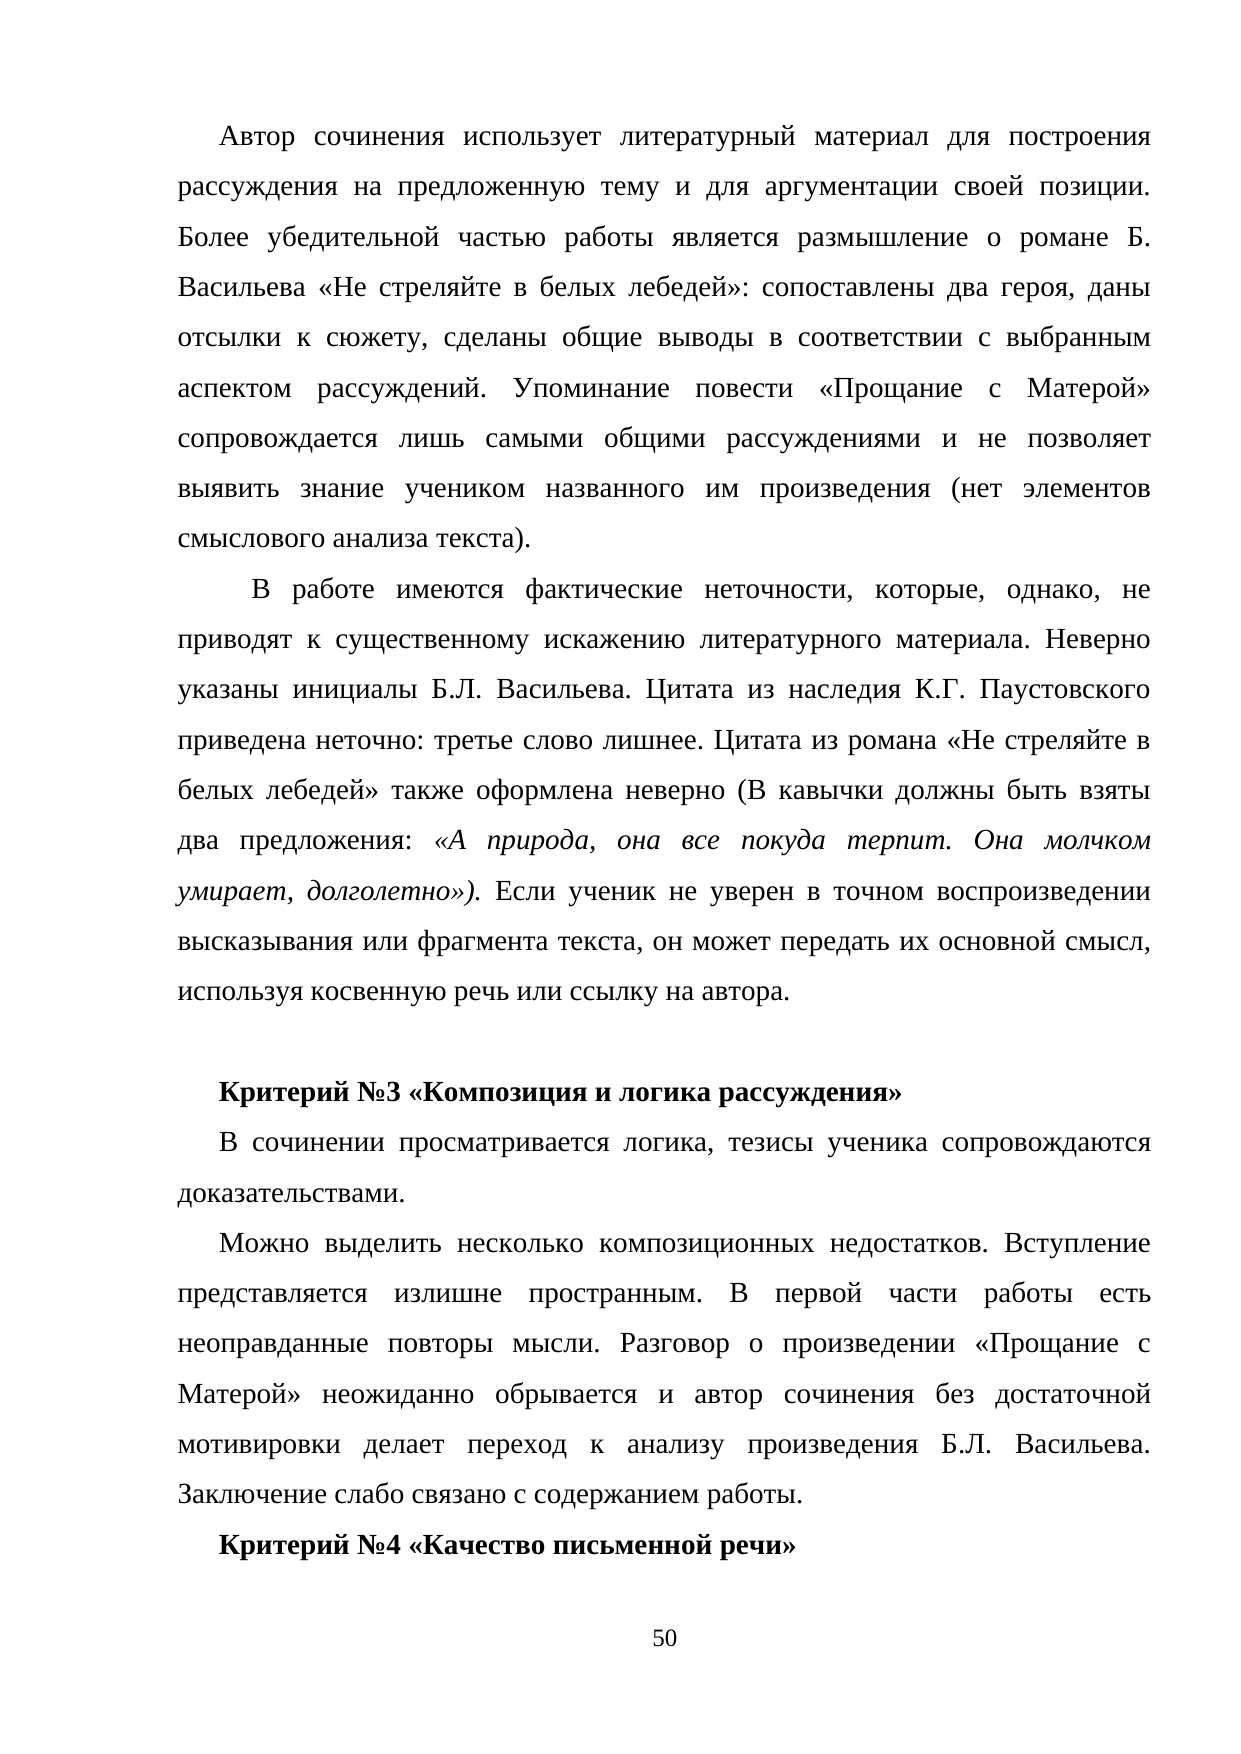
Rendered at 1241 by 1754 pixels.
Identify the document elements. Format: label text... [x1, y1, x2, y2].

text Можно выделить несколько композиционных недостатков. Вступление представляется излишне пространным. В первой части работы есть неоправданные повторы мысли. Разговор о произведении «Прощание с Матерой» неожиданно обрывается и автор сочинения без достаточной мотивировки делает переход к анализу произведения Б.Л. Васильева. Заключение слабо связано с содержанием работы. [177, 1225, 1152, 1510]
text В сочинении просматривается логика, тезисы ученика сопровождаются доказательствами. [177, 1124, 1152, 1208]
text Критерий №4 «Качество письменной речи» [177, 1527, 1152, 1560]
text В работе имеются фактические неточности, которые, однако, не приводят к существенному искажению литературного материала. Неверно указаны инициалы Б.Л. Васильева. Цитата из наследия К.Г. Паустовского приведена неточно: третье слово лишнее. Цитата из романа «Не стреляйте в белых лебедей» также оформлена неверно (В кавычки должны быть взяты два предложения: «А природа, она все покуда терпит. Она молчком умирает, долголетно»). Если ученик не уверен в точном воспроизведении высказывания или фрагмента текста, он может передать их основной смысл, используя косвенную речь или ссылку на автора. [177, 571, 1152, 1007]
text Критерий №3 «Композиция и логика рассуждения» [177, 1074, 1152, 1108]
text Автор сочинения использует литературный материал для построения рассуждения на предложенную тему и для аргументации своей позиции. Более убедительной частью работы является размышление о романе Б. Васильева «Не стреляйте в белых лебедей»: сопоставлены два героя, даны отсылки к сюжету, сделаны общие выводы в соответствии с выбранным аспектом рассуждений. Упоминание повести «Прощание с Матерой» сопровождается лишь самыми общими рассуждениями и не позволяет выявить знание учеником названного им произведения (нет элементов смыслового анализа текста). [177, 118, 1152, 554]
